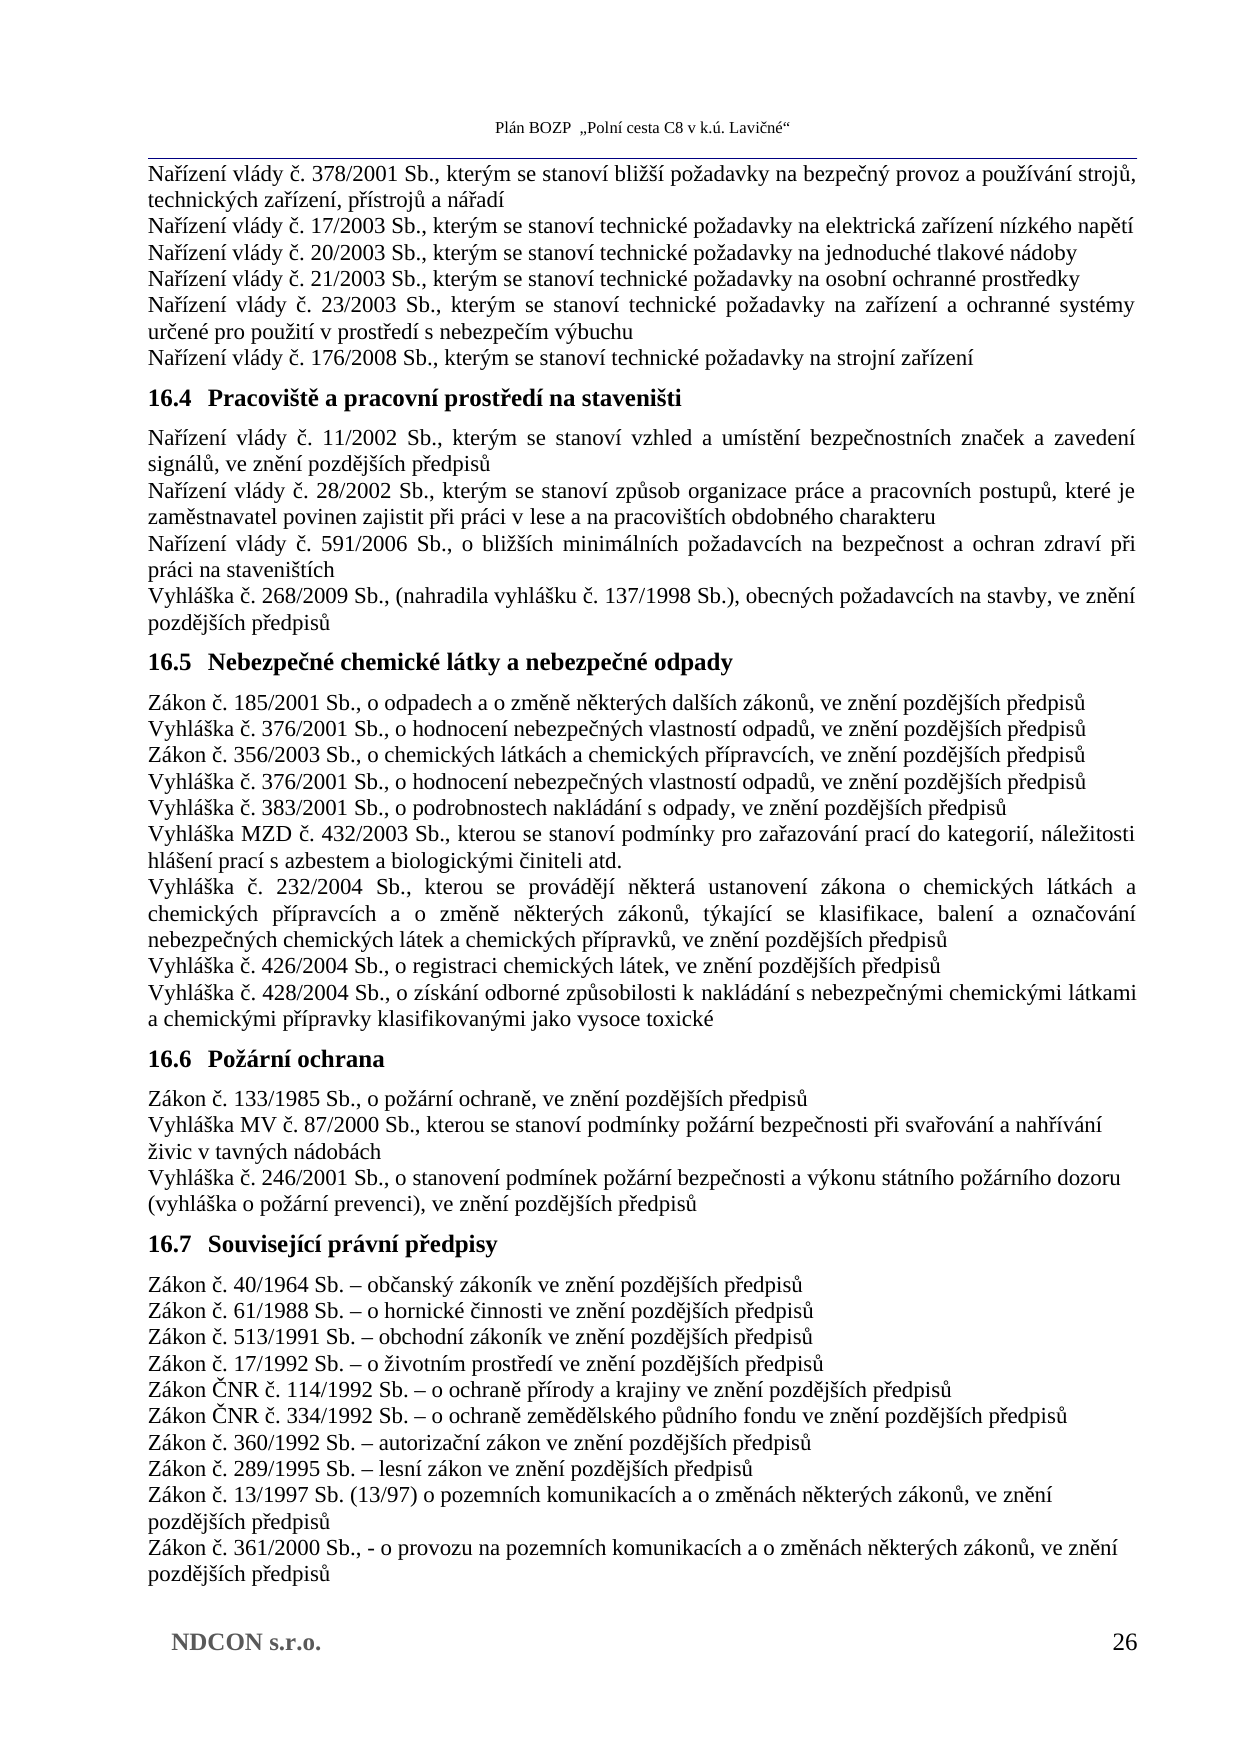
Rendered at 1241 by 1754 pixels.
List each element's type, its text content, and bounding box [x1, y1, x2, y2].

subtitle Požární ochrana [148, 1044, 1137, 1073]
text Vyhláška MZD č. 432/2003 Sb., kterou se stanoví podmínky pro zařazování prací do kategorií, náležitosti hlášení prací s azbestem a biologickými činiteli atd. [148, 821, 1137, 873]
text Zákon č. 356/2003 Sb., o chemických látkách a chemických přípravcích, ve znění pozdějších předpisů [148, 741, 1137, 768]
text Zákon č. 40/1964 Sb. – občanský zákoník ve znění pozdějších předpisů [148, 1271, 1137, 1297]
text Vyhláška č. 428/2004 Sb., o získání odborné způsobilosti k nakládání s nebezpečnými chemickými látkami a chemickými přípravky klasifikovanými jako vysoce toxické [148, 979, 1137, 1031]
subtitle Pracoviště a pracovní prostředí na staveništi [148, 383, 1137, 412]
text Nařízení vlády č. 378/2001 Sb., kterým se stanoví bližší požadavky na bezpečný provoz a používání strojů, technických zařízení, přístrojů a nářadí [148, 159, 1137, 212]
subtitle Nebezpečné chemické látky a nebezpečné odpady [148, 647, 1137, 676]
text Nařízení vlády č. 591/2006 Sb., o bližších minimálních požadavcích na bezpečnost a ochran zdraví při práci na staveništích [148, 529, 1137, 582]
subtitle Související právní předpisy [148, 1229, 1137, 1258]
text Zákon č. 185/2001 Sb., o odpadech a o změně některých dalších zákonů, ve znění pozdějších předpisů [148, 689, 1137, 715]
text Nařízení vlády č. 20/2003 Sb., kterým se stanoví technické požadavky na jednoduché tlakové nádoby [148, 239, 1137, 265]
text Zákon č. 17/1992 Sb. – o životním prostředí ve znění pozdějších předpisů [148, 1350, 1137, 1376]
text Nařízení vlády č. 11/2002 Sb., kterým se stanoví vzhled a umístění bezpečnostních značek a zavedení signálů, ve znění pozdějších předpisů [148, 424, 1137, 477]
text Vyhláška č. 232/2004 Sb., kterou se provádějí některá ustanovení zákona o chemických látkách a chemických přípravcích a o změně některých zákonů, týkající se klasifikace, balení a označování nebezpečných chemických látek a chemických přípravků, ve znění pozdějších předpisů [148, 873, 1137, 952]
text Zákon ČNR č. 334/1992 Sb. – o ochraně zemědělského půdního fondu ve znění pozdějších předpisů [148, 1402, 1137, 1429]
text Zákon č. 361/2000 Sb., - o provozu na pozemních komunikacích a o změnách některých zákonů, ve znění pozdějších předpisů [148, 1534, 1137, 1587]
text Zákon č. 360/1992 Sb. – autorizační zákon ve znění pozdějších předpisů [148, 1429, 1137, 1455]
text Vyhláška č. 246/2001 Sb., o stanovení podmínek požární bezpečnosti a výkonu státního požárního dozoru (vyhláška o požární prevenci), ve znění pozdějších předpisů [148, 1164, 1137, 1217]
text Zákon č. 61/1988 Sb. – o hornické činnosti ve znění pozdějších předpisů [148, 1297, 1137, 1323]
text Zákon č. 133/1985 Sb., o požární ochraně, ve znění pozdějších předpisů [148, 1085, 1137, 1111]
text Nařízení vlády č. 17/2003 Sb., kterým se stanoví technické požadavky na elektrická zařízení nízkého napětí [148, 212, 1137, 239]
text Vyhláška MV č. 87/2000 Sb., kterou se stanoví podmínky požární bezpečnosti při svařování a nahřívání živic v tavných nádobách [148, 1111, 1137, 1164]
text Zákon č. 513/1991 Sb. – obchodní zákoník ve znění pozdějších předpisů [148, 1323, 1137, 1350]
text Nařízení vlády č. 28/2002 Sb., kterým se stanoví způsob organizace práce a pracovních postupů, které je zaměstnavatel povinen zajistit při práci v lese a na pracovištích obdobného charakteru [148, 477, 1137, 529]
text Vyhláška č. 376/2001 Sb., o hodnocení nebezpečných vlastností odpadů, ve znění pozdějších předpisů [148, 768, 1137, 794]
text Nařízení vlády č. 21/2003 Sb., kterým se stanoví technické požadavky na osobní ochranné prostředky [148, 265, 1137, 291]
text Zákon ČNR č. 114/1992 Sb. – o ochraně přírody a krajiny ve znění pozdějších předpisů [148, 1376, 1137, 1402]
text Vyhláška č. 268/2009 Sb., (nahradila vyhlášku č. 137/1998 Sb.), obecných požadavcích na stavby, ve znění pozdějších předpisů [148, 582, 1137, 635]
text Vyhláška č. 383/2001 Sb., o podrobnostech nakládání s odpady, ve znění pozdějších předpisů [148, 794, 1137, 821]
text Nařízení vlády č. 176/2008 Sb., kterým se stanoví technické požadavky na strojní zařízení [148, 344, 1137, 370]
text Nařízení vlády č. 23/2003 Sb., kterým se stanoví technické požadavky na zařízení a ochranné systémy určené pro použití v prostředí s nebezpečím výbuchu [148, 291, 1137, 344]
text Vyhláška č. 376/2001 Sb., o hodnocení nebezpečných vlastností odpadů, ve znění pozdějších předpisů [148, 715, 1137, 741]
text Zákon č. 289/1995 Sb. – lesní zákon ve znění pozdějších předpisů [148, 1455, 1137, 1481]
text Zákon č. 13/1997 Sb. (13/97) o pozemních komunikacích a o změnách některých zákonů, ve znění pozdějších předpisů [148, 1481, 1137, 1534]
text Vyhláška č. 426/2004 Sb., o registraci chemických látek, ve znění pozdějších předpisů [148, 952, 1137, 979]
